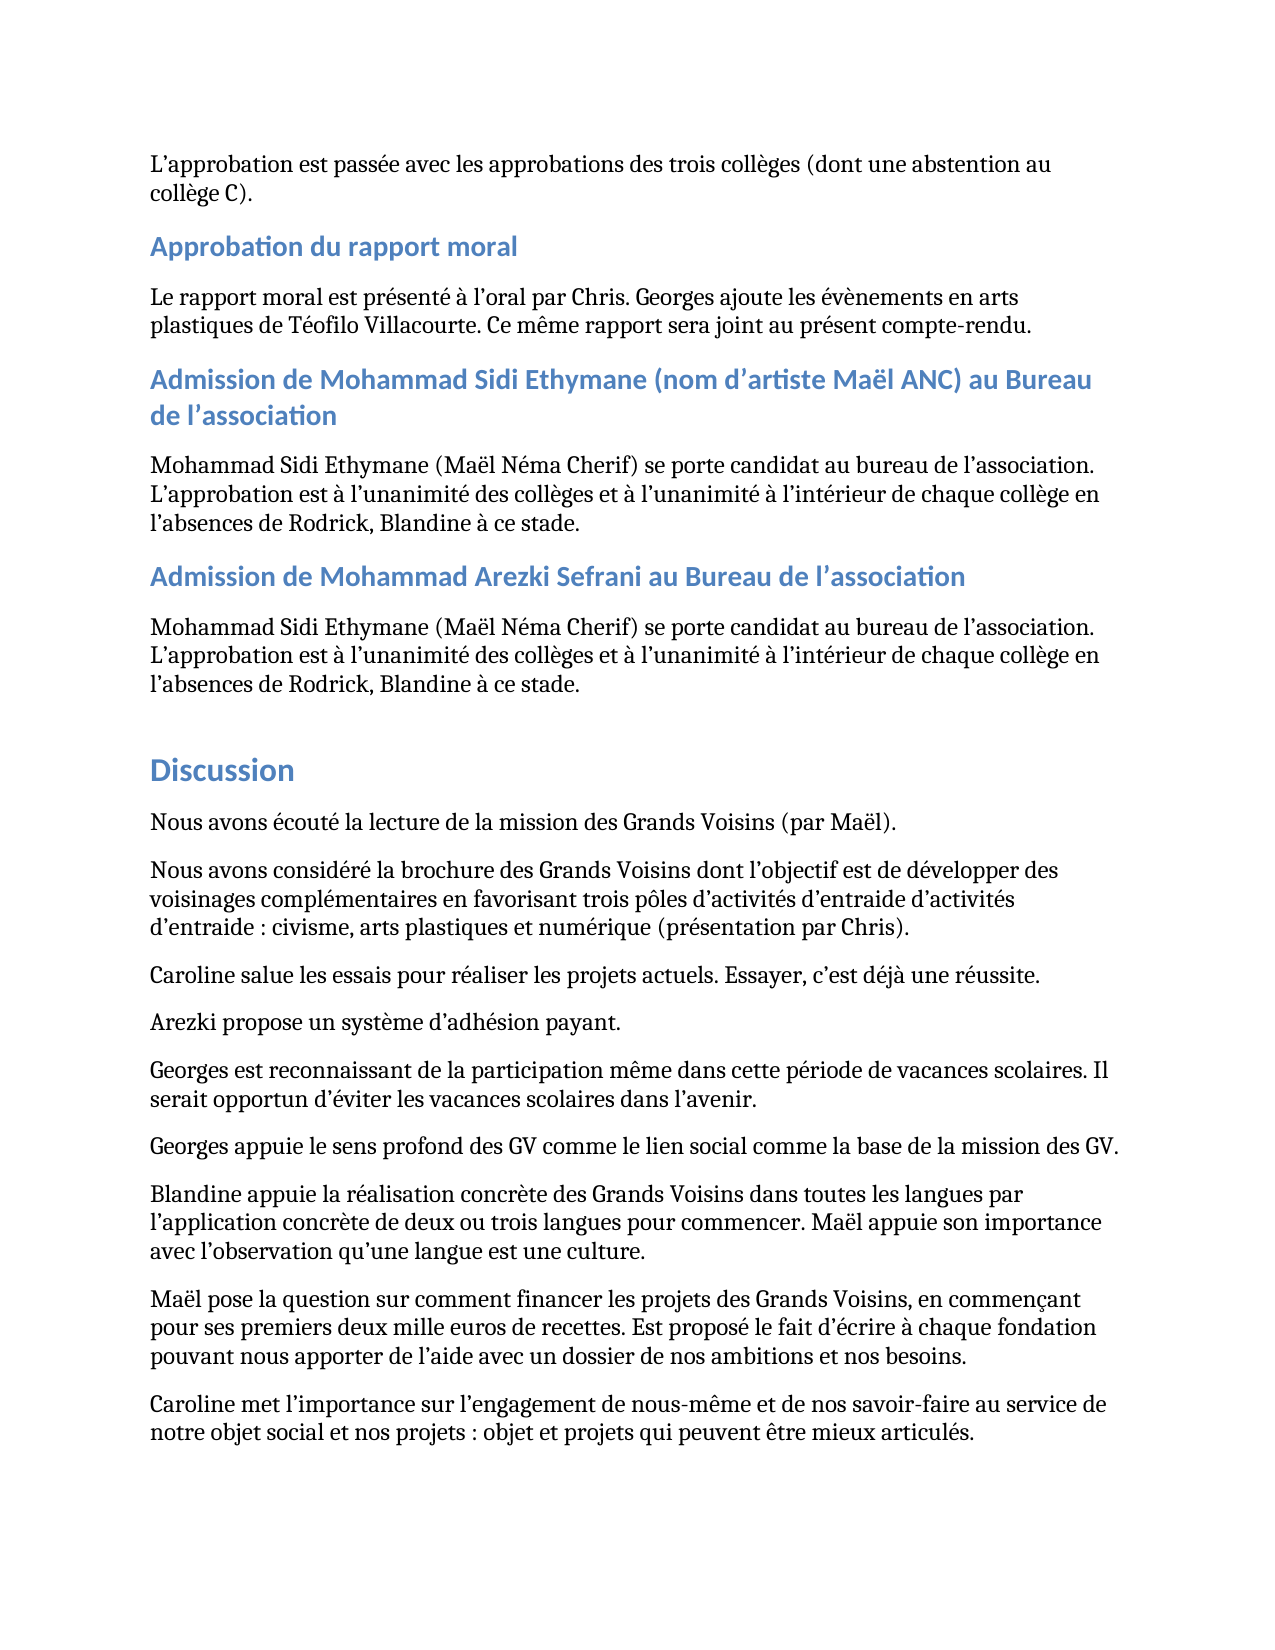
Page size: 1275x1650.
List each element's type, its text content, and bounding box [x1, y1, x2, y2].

subtitle Admission de Mohammad Sidi Ethymane (nom d’artiste Maël ANC) au Bureau de l’association [150, 361, 1125, 432]
text Maël pose la question sur comment financer les projets des Grands Voisins, en commençant pour ses premiers deux mille euros de recettes. Est proposé le fait d’écrire à chaque fondation pouvant nous apporter de l’aide avec un dossier de nos ambitions et nos besoins. [150, 1284, 1125, 1371]
text Mohammad Sidi Ethymane (Maël Néma Cherif) se porte candidat au bureau de l’association. L’approbation est à l’unanimité des collèges et à l’unanimité à l’intérieur de chaque collège en l’absences de Rodrick, Blandine à ce stade. [150, 451, 1125, 537]
text L’approbation est passée avec les approbations des trois collèges (dont une abstention au collège C). [150, 150, 1125, 207]
text Blandine appuie la réalisation concrète des Grands Voisins dans toutes les langues par l’application concrète de deux ou trois langues pour commencer. Maël appuie son importance avec l’observation qu’une langue est une culture. [150, 1179, 1125, 1266]
text Nous avons considéré la brochure des Grands Voisins dont l’objectif est de développer des voisinages complémentaires en favorisant trois pôles d’activités d’entraide d’activités d’entraide : civisme, arts plastiques et numérique (présentation par Chris). [150, 856, 1125, 942]
text Georges est reconnaissant de la participation même dans cette période de vacances scolaires. Il serait opportun d’éviter les vacances scolaires dans l’avenir. [150, 1056, 1125, 1113]
subtitle Discussion [150, 749, 1125, 789]
text Caroline salue les essais pour réaliser les projets actuels. Essayer, c’est déjà une réussite. [150, 961, 1125, 989]
subtitle Approbation du rapport moral [150, 228, 1125, 264]
text Caroline met l’importance sur l’engagement de nous-même et de nos savoir-faire au service de notre objet social et nos projets : objet et projets qui peuvent être mieux articulés. [150, 1389, 1125, 1447]
text Le rapport moral est présenté à l’oral par Chris. Georges ajoute les évènements en arts plastiques de Téofilo Villacourte. Ce même rapport sera joint au présent compte-rendu. [150, 283, 1125, 340]
text Georges appuie le sens profond des GV comme le lien social comme la base de la mission des GV. [150, 1132, 1125, 1161]
subtitle Admission de Mohammad Arezki Sefrani au Bureau de l’association [150, 558, 1125, 594]
text Mohammad Sidi Ethymane (Maël Néma Cherif) se porte candidat au bureau de l’association. L’approbation est à l’unanimité des collèges et à l’unanimité à l’intérieur de chaque collège en l’absences de Rodrick, Blandine à ce stade. [150, 612, 1125, 699]
text Arezki propose un système d’adhésion payant. [150, 1008, 1125, 1037]
text Nous avons écouté la lecture de la mission des Grands Voisins (par Maël). [150, 808, 1125, 837]
